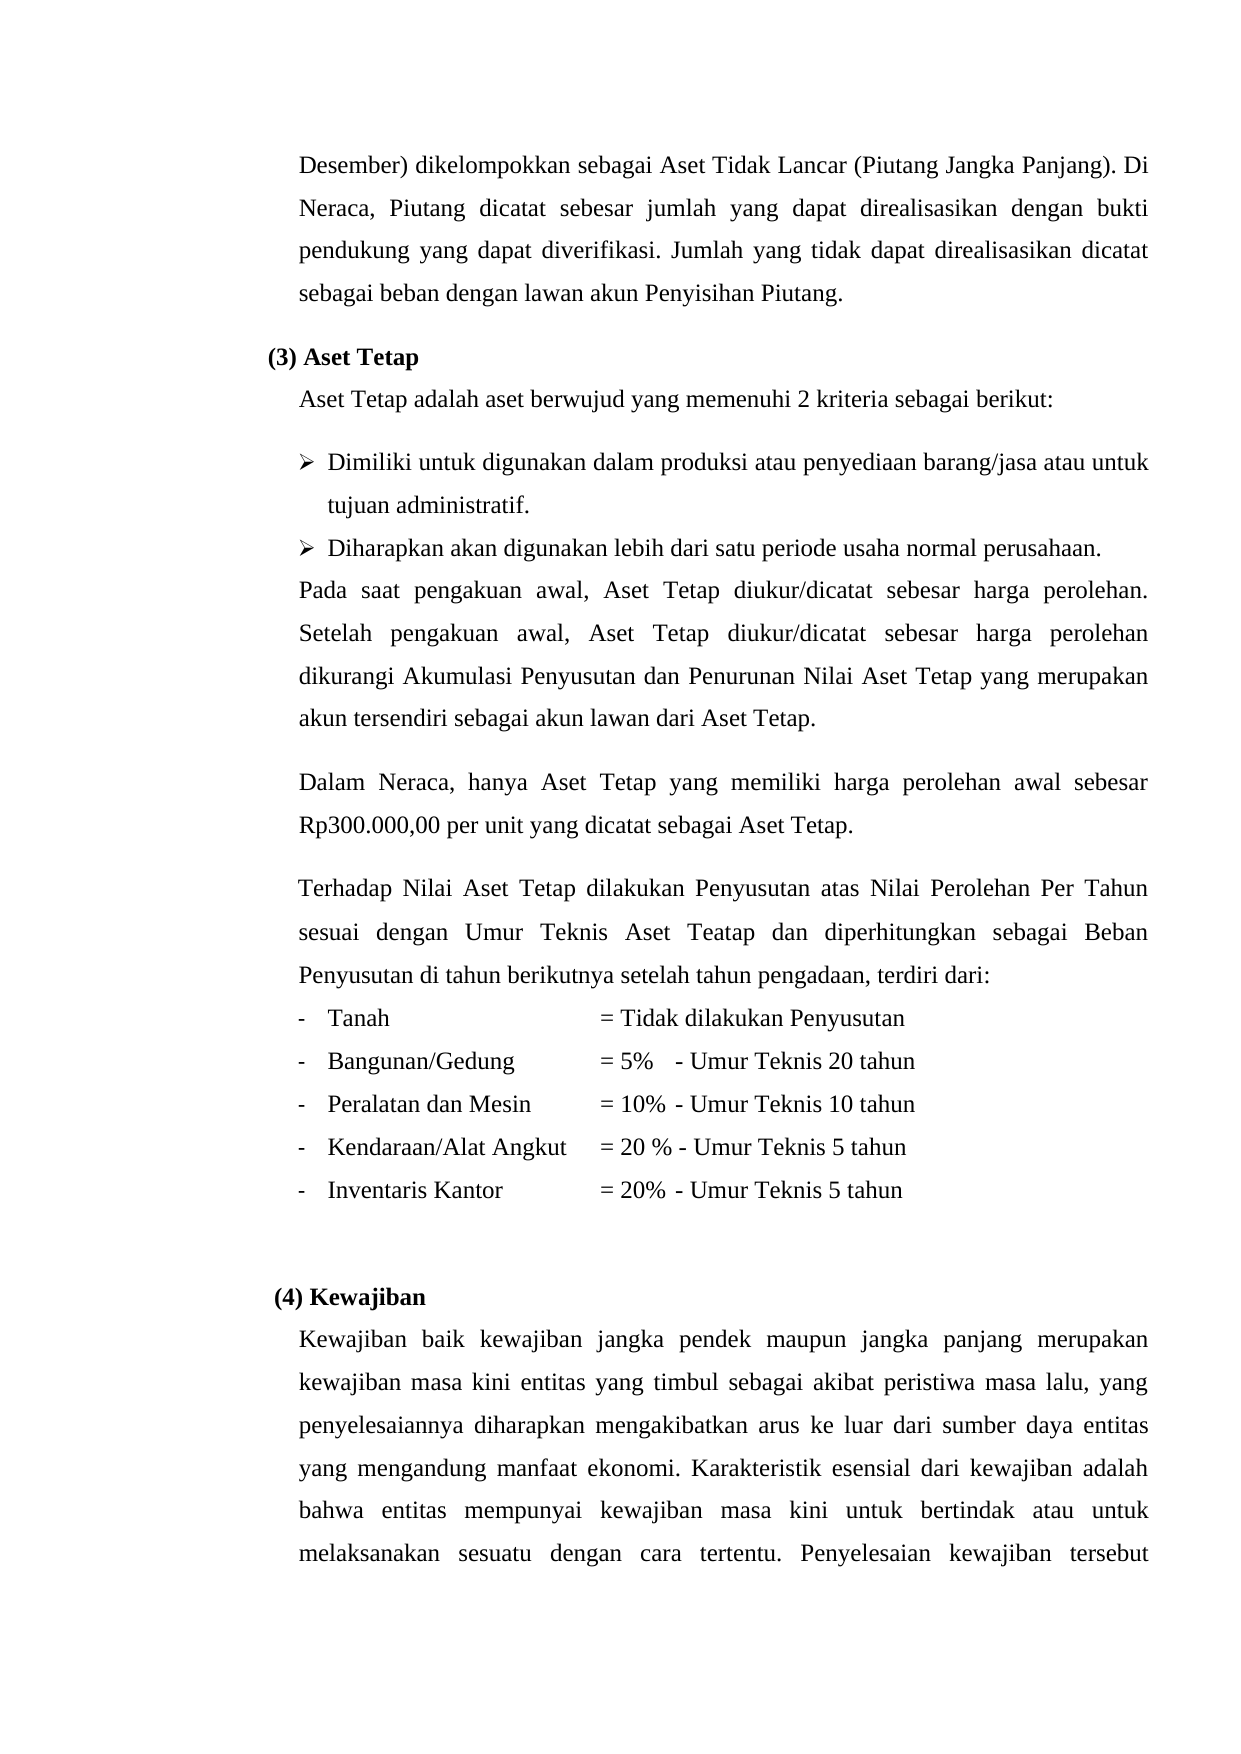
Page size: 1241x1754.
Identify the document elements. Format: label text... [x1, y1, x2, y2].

list Dimiliki untuk digunakan dalam produksi atau penyediaan barang/jasa atau untuk tujuan administratif. [298, 447, 1149, 518]
text Aset Tetap adalah aset berwujud yang memenuhi 2 kriteria sebagai berikut: [298, 384, 1149, 413]
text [298, 1324, 1149, 1567]
text Dalam Neraca, hanya Aset Tetap yang memiliki harga perolehan awal sebesar Rp300.000,00 per unit yang dicatat sebagai Aset Tetap. [298, 767, 1149, 839]
list Peralatan dan Mesin = 10% - Umur Teknis 10 tahun [298, 1089, 1028, 1118]
text Pada saat pengakuan awal, Aset Tetap diukur/dicatat sebesar harga perolehan. Setelah pengakuan awal, Aset Tetap diukur/dicatat sebesar harga perolehan dikurangi Akumulasi Penyusutan dan Penurunan Nilai Aset Tetap yang merupakan akun tersendiri sebagai akun lawan dari Aset Tetap. [298, 575, 1149, 732]
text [298, 150, 1149, 307]
text Terhadap Nilai Aset Tetap dilakukan Penyusutan atas Nilai Perolehan Per Tahun sesuai dengan Umur Teknis Aset Teatap dan diperhitungkan sebagai Beban Penyusutan di tahun berikutnya setelah tahun pengadaan, terdiri dari: [298, 873, 1149, 988]
list Diharapkan akan digunakan lebih dari satu periode usaha normal perusahaan. [298, 533, 1149, 562]
subtitle (3) Aset Tetap [268, 342, 1090, 370]
list Kendaraan/Alat Angkut = 20 % - Umur Teknis 5 tahun [298, 1132, 1028, 1161]
list Bangunan/Gedung = 5% - Umur Teknis 20 tahun [298, 1046, 1028, 1075]
subtitle (4) Kewajiban [268, 1282, 1090, 1311]
list Inventaris Kantor = 20% - Umur Teknis 5 tahun [298, 1175, 1028, 1204]
list Tanah = Tidak dilakukan Penyusutan [298, 1003, 1028, 1032]
